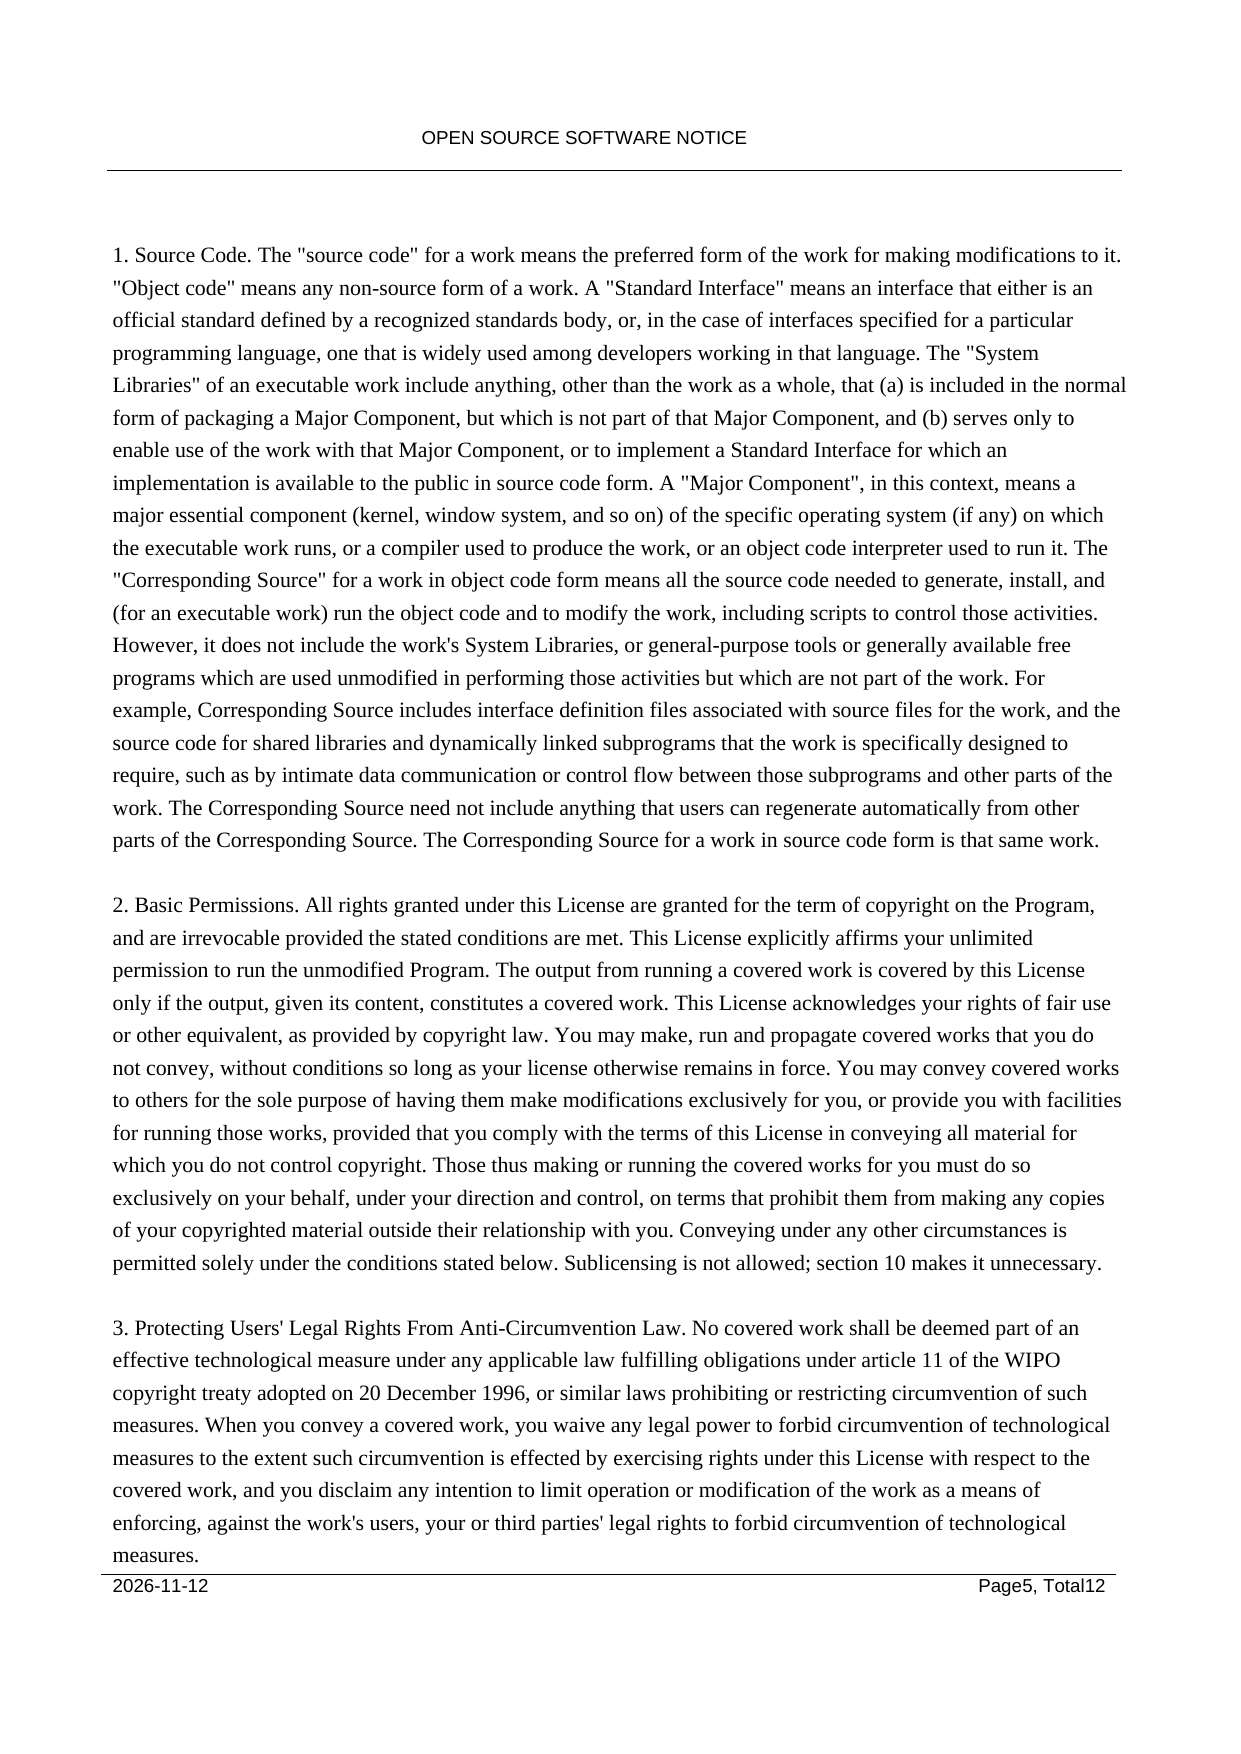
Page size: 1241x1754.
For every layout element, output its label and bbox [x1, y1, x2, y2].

text [112, 206, 1128, 1571]
